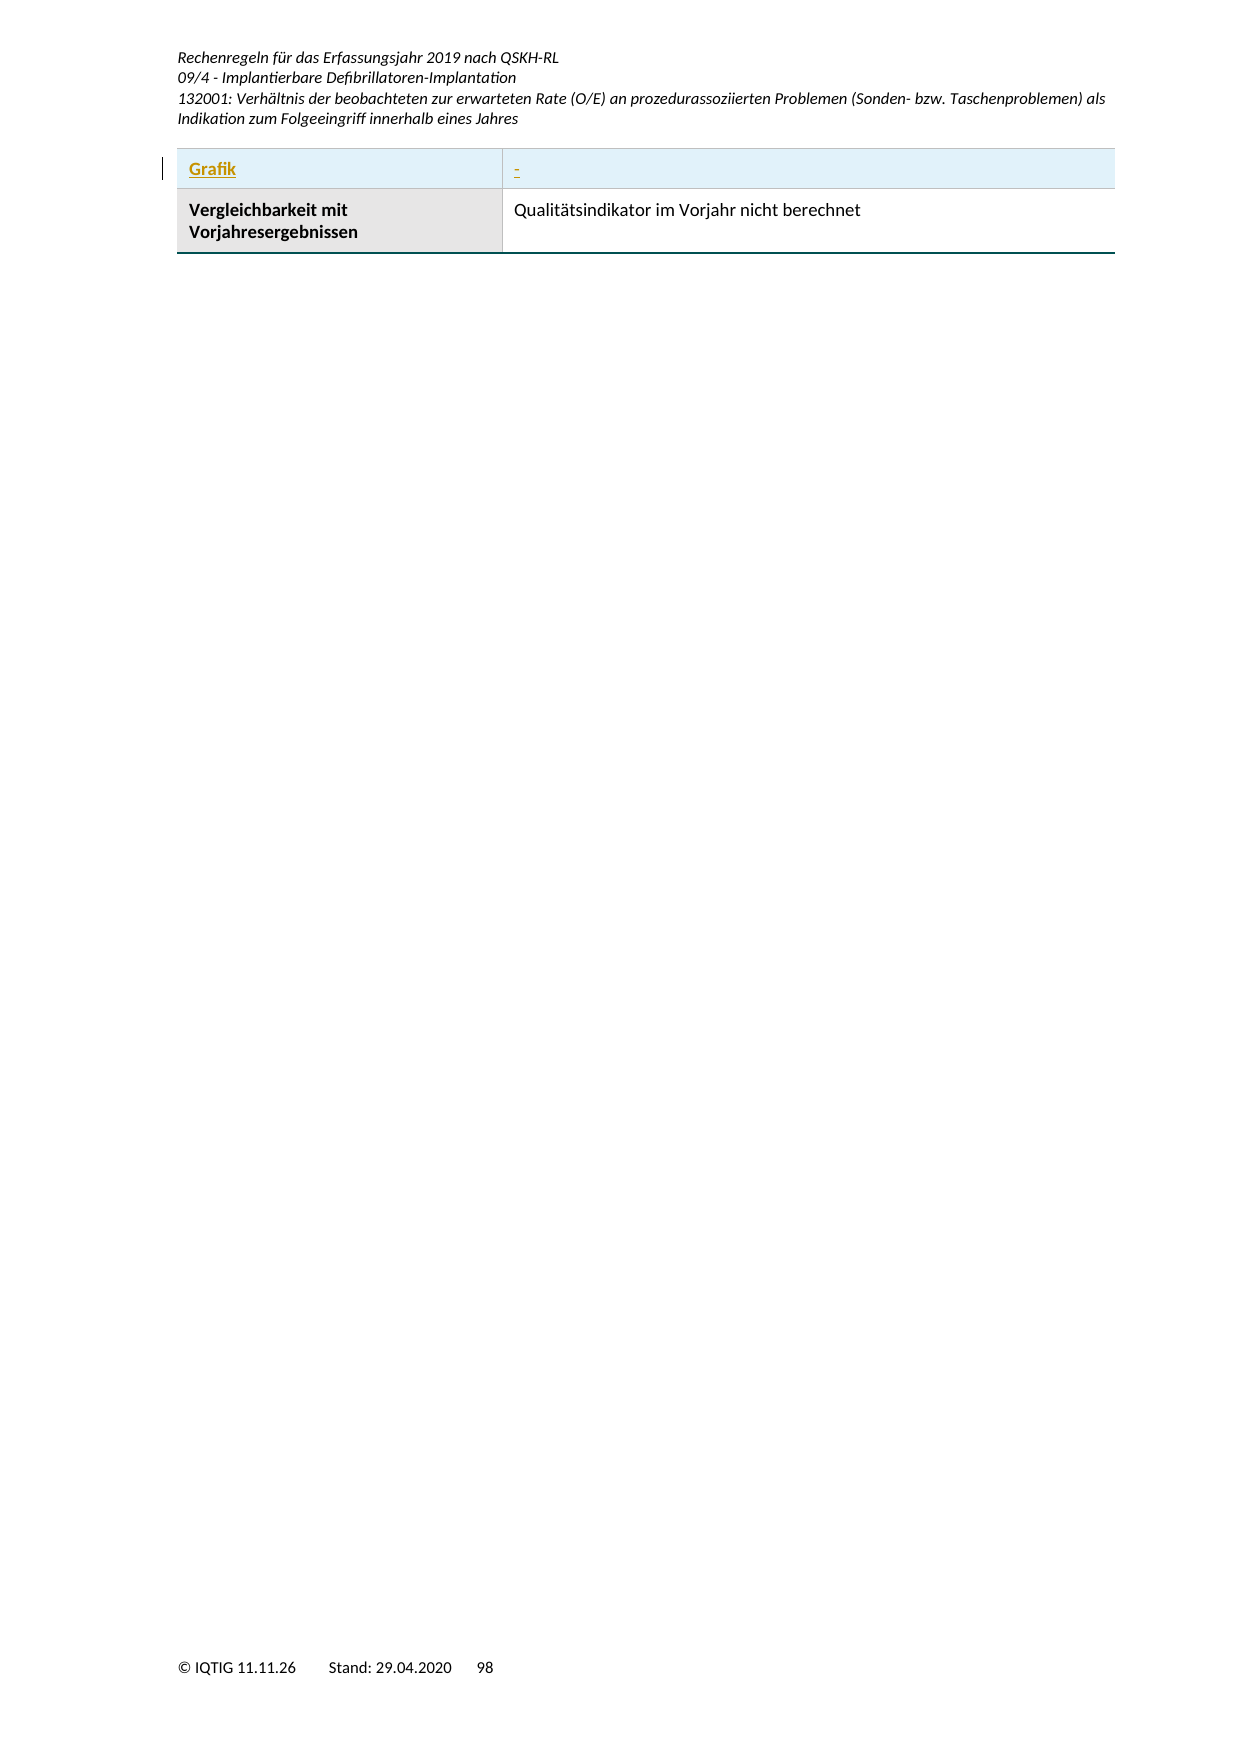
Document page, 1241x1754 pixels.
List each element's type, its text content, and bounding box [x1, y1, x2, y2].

table_cell Qualitätsindikator im Vorjahr nicht berechnet [503, 189, 1115, 252]
table_cell Vergleichbarkeit mit Vorjahresergebnissen [177, 189, 502, 252]
